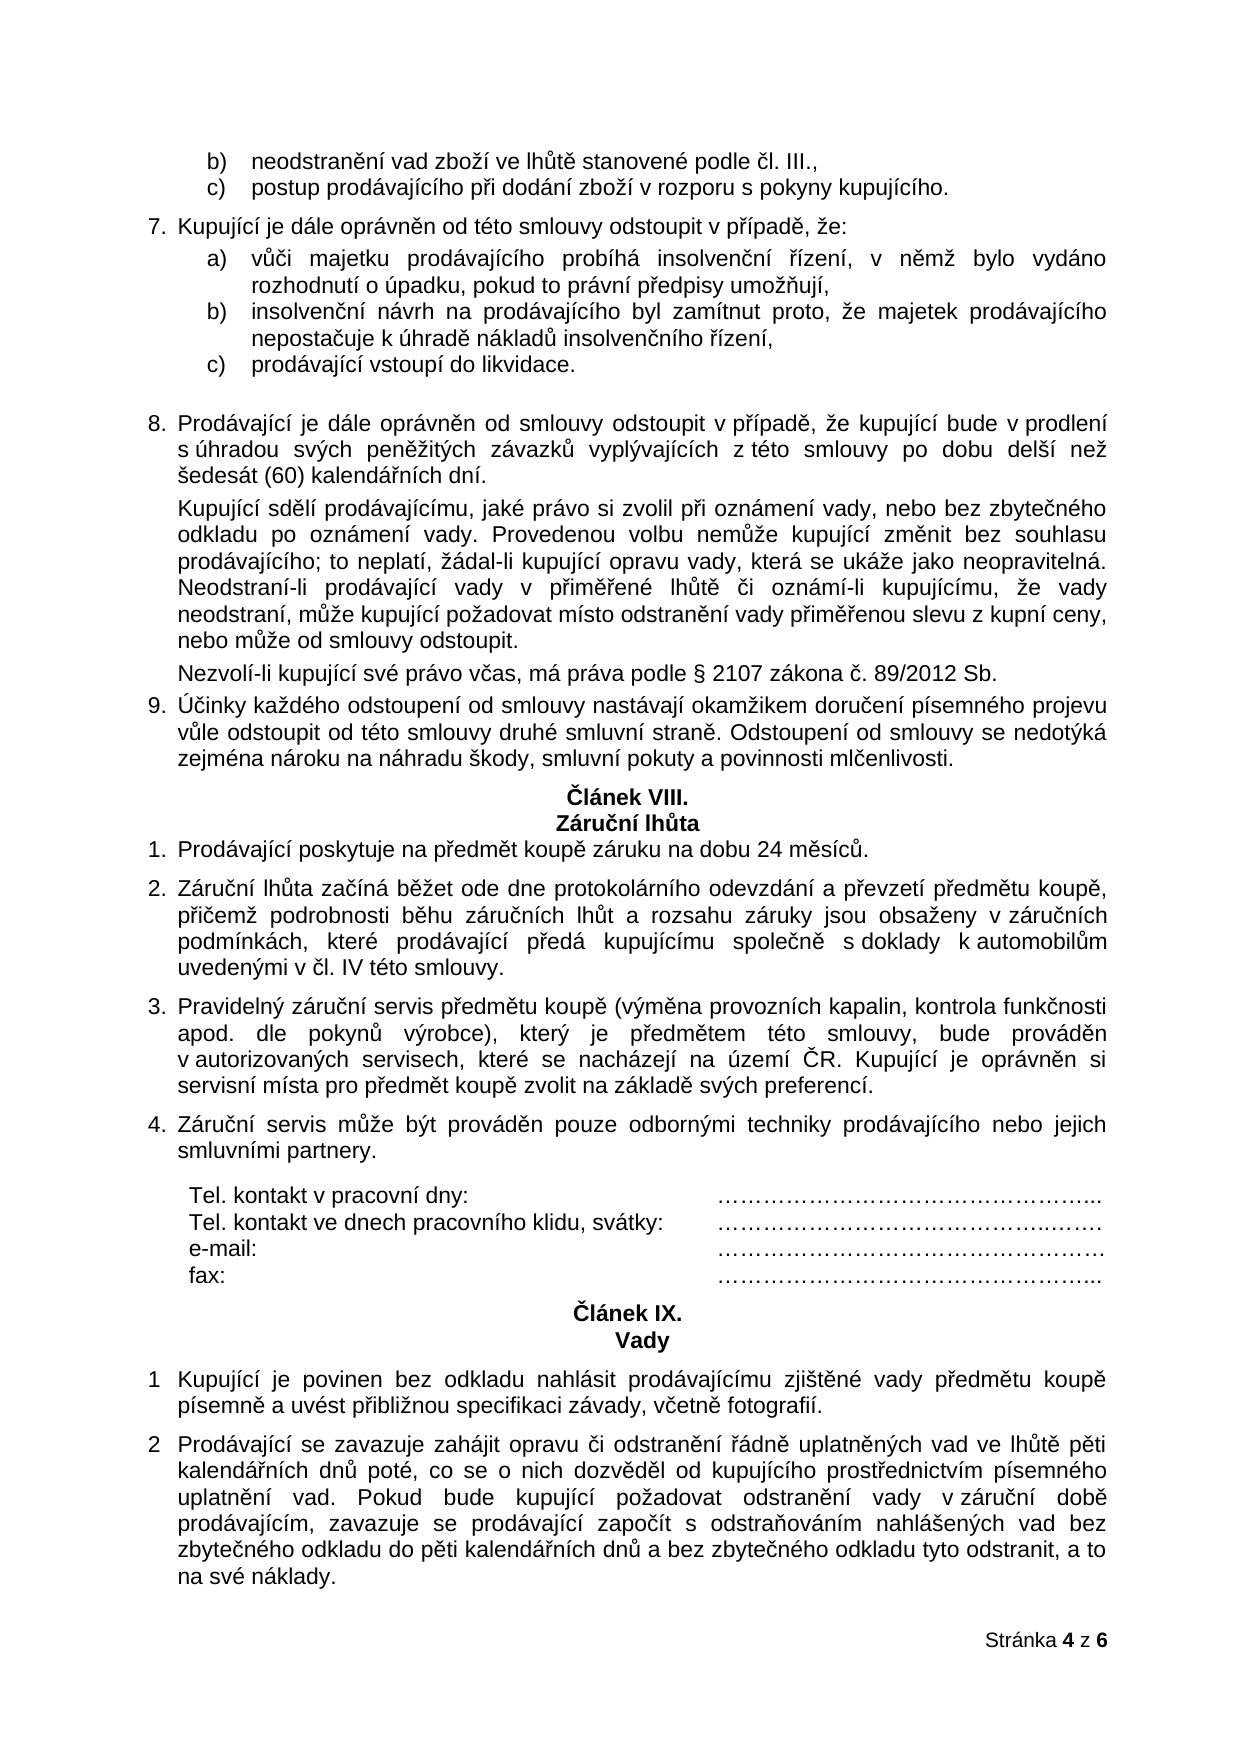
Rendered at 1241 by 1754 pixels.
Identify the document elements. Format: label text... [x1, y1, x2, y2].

table_cell ……………………………………..……. [705, 1209, 1130, 1235]
list vůči majetku prodávajícího probíhá insolvenční řízení, v němž bylo vydáno rozhodnutí o úpadku, pokud to právní předpisy umožňují, [207, 245, 1107, 298]
table_cell Tel. kontakt ve dnech pracovního klidu, svátky: [177, 1209, 705, 1235]
list Záruční servis může být prováděn pouze odbornými techniky prodávajícího nebo jejich smluvními partnery. [148, 1111, 1107, 1164]
table_cell …………………………………………... [705, 1262, 1130, 1288]
table_cell e-mail: [177, 1235, 705, 1262]
text Článek VIII. [148, 784, 1107, 810]
table_header …………………………………………... [705, 1176, 1130, 1209]
list Prodávající poskytuje na předmět koupě záruku na dobu 24 měsíců. [148, 836, 1107, 863]
list Kupující je povinen bez odkladu nahlásit prodávajícímu zjištěné vady předmětu koupě písemně a uvést přibližnou specifikaci závady, včetně fotografií. [148, 1366, 1107, 1418]
list insolvenční návrh na prodávajícího byl zamítnut proto, že majetek prodávajícího nepostačuje k úhradě nákladů insolvenčního řízení, [207, 298, 1107, 351]
text Vady [148, 1327, 1107, 1353]
text Záruční lhůta [148, 810, 1107, 836]
list Pravidelný záruční servis předmětu koupě (výměna provozních kapalin, kontrola funkčnosti apod. dle pokynů výrobce), který je předmětem této smlouvy, bude prováděn v autorizovaných servisech, které se nacházejí na území ČR. Kupující je oprávněn si servisní místa pro předmět koupě zvolit na základě svých preferencí. [148, 993, 1107, 1098]
list Prodávající je dále oprávněn od smlouvy odstoupit v případě, že kupující bude v prodlení s úhradou svých peněžitých závazků vyplývajících z této smlouvy po dobu delší než šedesát (60) kalendářních dní. [148, 410, 1107, 489]
list Účinky každého odstoupení od smlouvy nastávají okamžikem doručení písemného projevu vůle odstoupit od této smlouvy druhé smluvní straně. Odstoupení od smlouvy se nedotýká zejména nároku na náhradu škody, smluvní pokuty a povinnosti mlčenlivosti. [148, 692, 1107, 771]
table_cell …………………………………………… [705, 1235, 1130, 1262]
list neodstranění vad zboží ve lhůtě stanovené podle čl. III., [207, 148, 1107, 174]
text Článek IX. [148, 1300, 1107, 1327]
list prodávající vstoupí do likvidace. [207, 351, 1107, 377]
table_header Tel. kontakt v pracovní dny: [177, 1176, 705, 1209]
text Nezvolí-li kupující své právo včas, má práva podle § 2107 zákona č. 89/2012 Sb. [177, 659, 1107, 686]
list postup prodávajícího při dodání zboží v rozporu s pokyny kupujícího. [207, 174, 1107, 200]
text Kupující sdělí prodávajícímu, jaké právo si zvolil při oznámení vady, nebo bez zbytečného odkladu po oznámení vady. Provedenou volbu nemůže kupující změnit bez souhlasu prodávajícího; to neplatí, žádal-li kupující opravu vady, která se ukáže jako neopravitelná. Neodstraní-li prodávající vady v přiměřené lhůtě či oznámí-li kupujícímu, že vady neodstraní, může kupující požadovat místo odstranění vady přiměřenou slevu z kupní ceny, nebo může od smlouvy odstoupit. [177, 495, 1107, 653]
table_cell fax: [177, 1262, 705, 1288]
list Záruční lhůta začíná běžet ode dne protokolárního odevzdání a převzetí předmětu koupě, přičemž podrobnosti běhu záručních lhůt a rozsahu záruky jsou obsaženy v záručních podmínkách, které prodávající předá kupujícímu společně s doklady k automobilům uvedenými v čl. IV této smlouvy. [148, 875, 1107, 981]
list Prodávající se zavazuje zahájit opravu či odstranění řádně uplatněných vad ve lhůtě pěti kalendářních dnů poté, co se o nich dozvěděl od kupujícího prostřednictvím písemného uplatnění vad. Pokud bude kupující požadovat odstranění vady v záruční době prodávajícím, zavazuje se prodávající započít s odstraňováním nahlášených vad bez zbytečného odkladu do pěti kalendářních dnů a bez zbytečného odkladu tyto odstranit, a to na své náklady. [148, 1431, 1107, 1589]
list Kupující je dále oprávněn od této smlouvy odstoupit v případě, že: [148, 213, 1107, 239]
